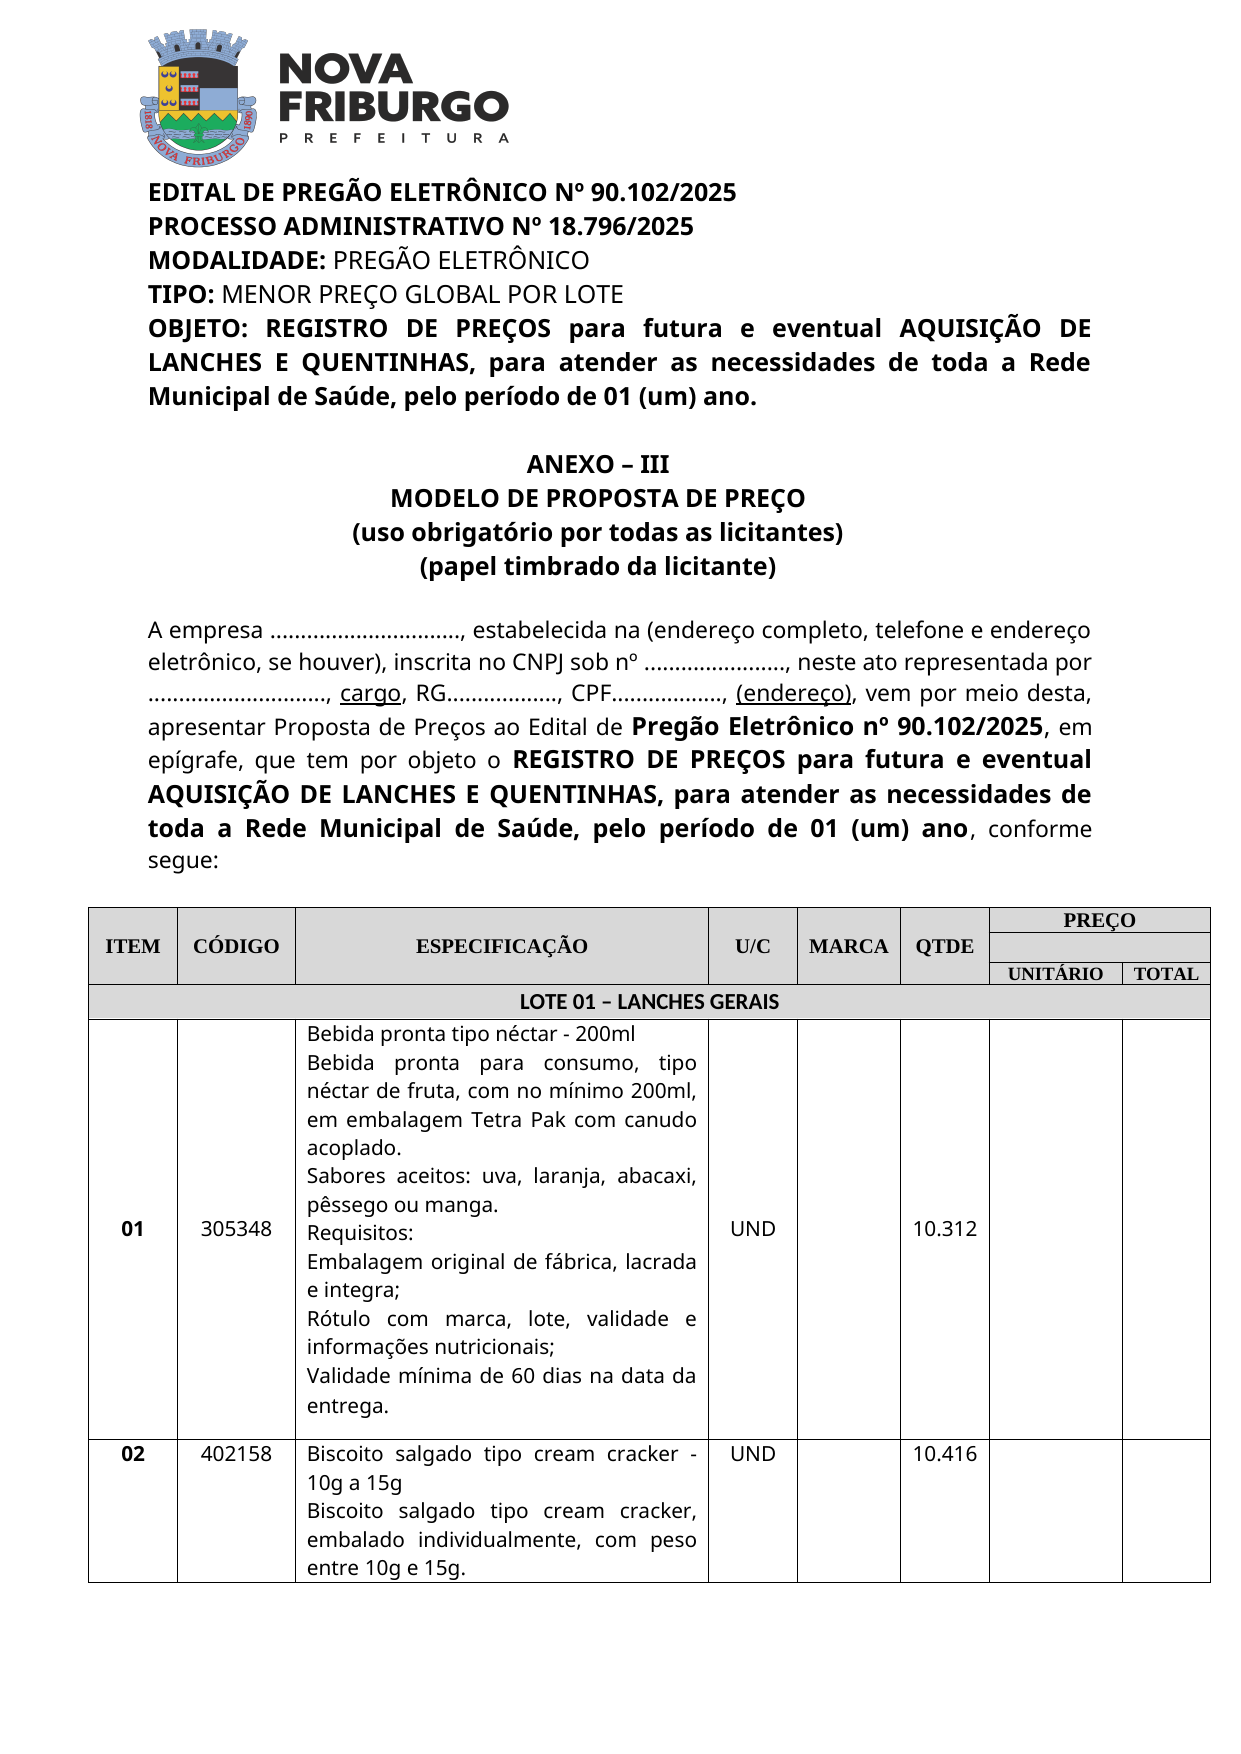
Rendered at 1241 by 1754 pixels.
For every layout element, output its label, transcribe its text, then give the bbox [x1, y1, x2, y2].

table_header CÓDIGO [178, 908, 295, 984]
table_header ITEM [89, 908, 177, 984]
table_cell [798, 1020, 900, 1438]
table_header MARCA [798, 908, 900, 984]
table_header ESPECIFICAÇÃO [296, 908, 708, 984]
text (uso obrigatório por todas as licitantes) [103, 515, 1092, 549]
table_cell 305348 [178, 1020, 295, 1438]
table_cell LOTE 01 – LANCHES GERAIS [89, 985, 1210, 1018]
table_cell 402158 [178, 1440, 295, 1582]
text MODALIDADE: PREGÃO ELETRÔNICO [148, 242, 1092, 277]
table_cell UNITÁRIO [990, 963, 1122, 984]
table_cell [990, 933, 1210, 962]
text OBJETO: REGISTRO DE PREÇOS para futura e eventual AQUISIÇÃO DE LANCHES E QUENTINHAS, para atender as necessidades de toda a Rede Municipal de Saúde, pelo período de 01 (um) ano. [148, 311, 1092, 413]
table_cell [990, 1440, 1122, 1582]
table_header U/C [709, 908, 797, 984]
table_cell 02 [89, 1440, 177, 1582]
picture [126, 23, 523, 168]
table_cell [798, 1440, 900, 1582]
text PROCESSO ADMINISTRATIVO Nº 18.796/2025 [148, 208, 1092, 242]
table_cell [1123, 1020, 1210, 1438]
text A empresa ..............................., estabelecida na (endereço completo, telefone e endereço eletrônico, se houver), inscrita no CNPJ sob nº ......................., neste ato representada por ............................., cargo, RG.................., CPF.................., (endereço), vem por meio desta, apresentar Proposta de Preços ao Edital de Pregão Eletrônico nº 90.102/2025, em epígrafe, que tem por objeto o REGISTRO DE PREÇOS para futura e eventual AQUISIÇÃO DE LANCHES E QUENTINHAS, para atender as necessidades de toda a Rede Municipal de Saúde, pelo período de 01 (um) ano, conforme segue: [148, 614, 1092, 876]
text EDITAL DE PREGÃO ELETRÔNICO Nº 90.102/2025 [148, 174, 1092, 208]
table_cell [990, 1020, 1122, 1438]
table_cell 10.312 [901, 1020, 989, 1438]
table_cell UND [709, 1020, 797, 1438]
table_cell UND [709, 1440, 797, 1582]
table_header PREÇO [990, 908, 1210, 932]
table_header QTDE [901, 908, 989, 984]
table_cell TOTAL [1123, 963, 1210, 984]
text TIPO: MENOR PREÇO GLOBAL POR LOTE [148, 277, 1092, 311]
text (papel timbrado da licitante) [103, 549, 1092, 583]
text Modelo de proposta DE PREÇO [103, 481, 1092, 515]
text ANEXO – III [103, 447, 1092, 481]
table_cell 01 [89, 1020, 177, 1438]
table_cell [1123, 1440, 1210, 1582]
table_cell Bebida pronta tipo néctar - 200ml Bebida pronta para consumo, tipo néctar de fruta, com no mínimo 200ml, em embalagem Tetra Pak com canudo acoplado. Sabores aceitos: uva, laranja, abacaxi, pêssego ou manga. Requisitos: Embalagem original de fábrica, lacrada e integra; Rótulo com marca, lote, validade e informações nutricionais; Validade mínima de 60 dias na data da entrega. [296, 1020, 708, 1438]
table_cell 10.416 [901, 1440, 989, 1582]
